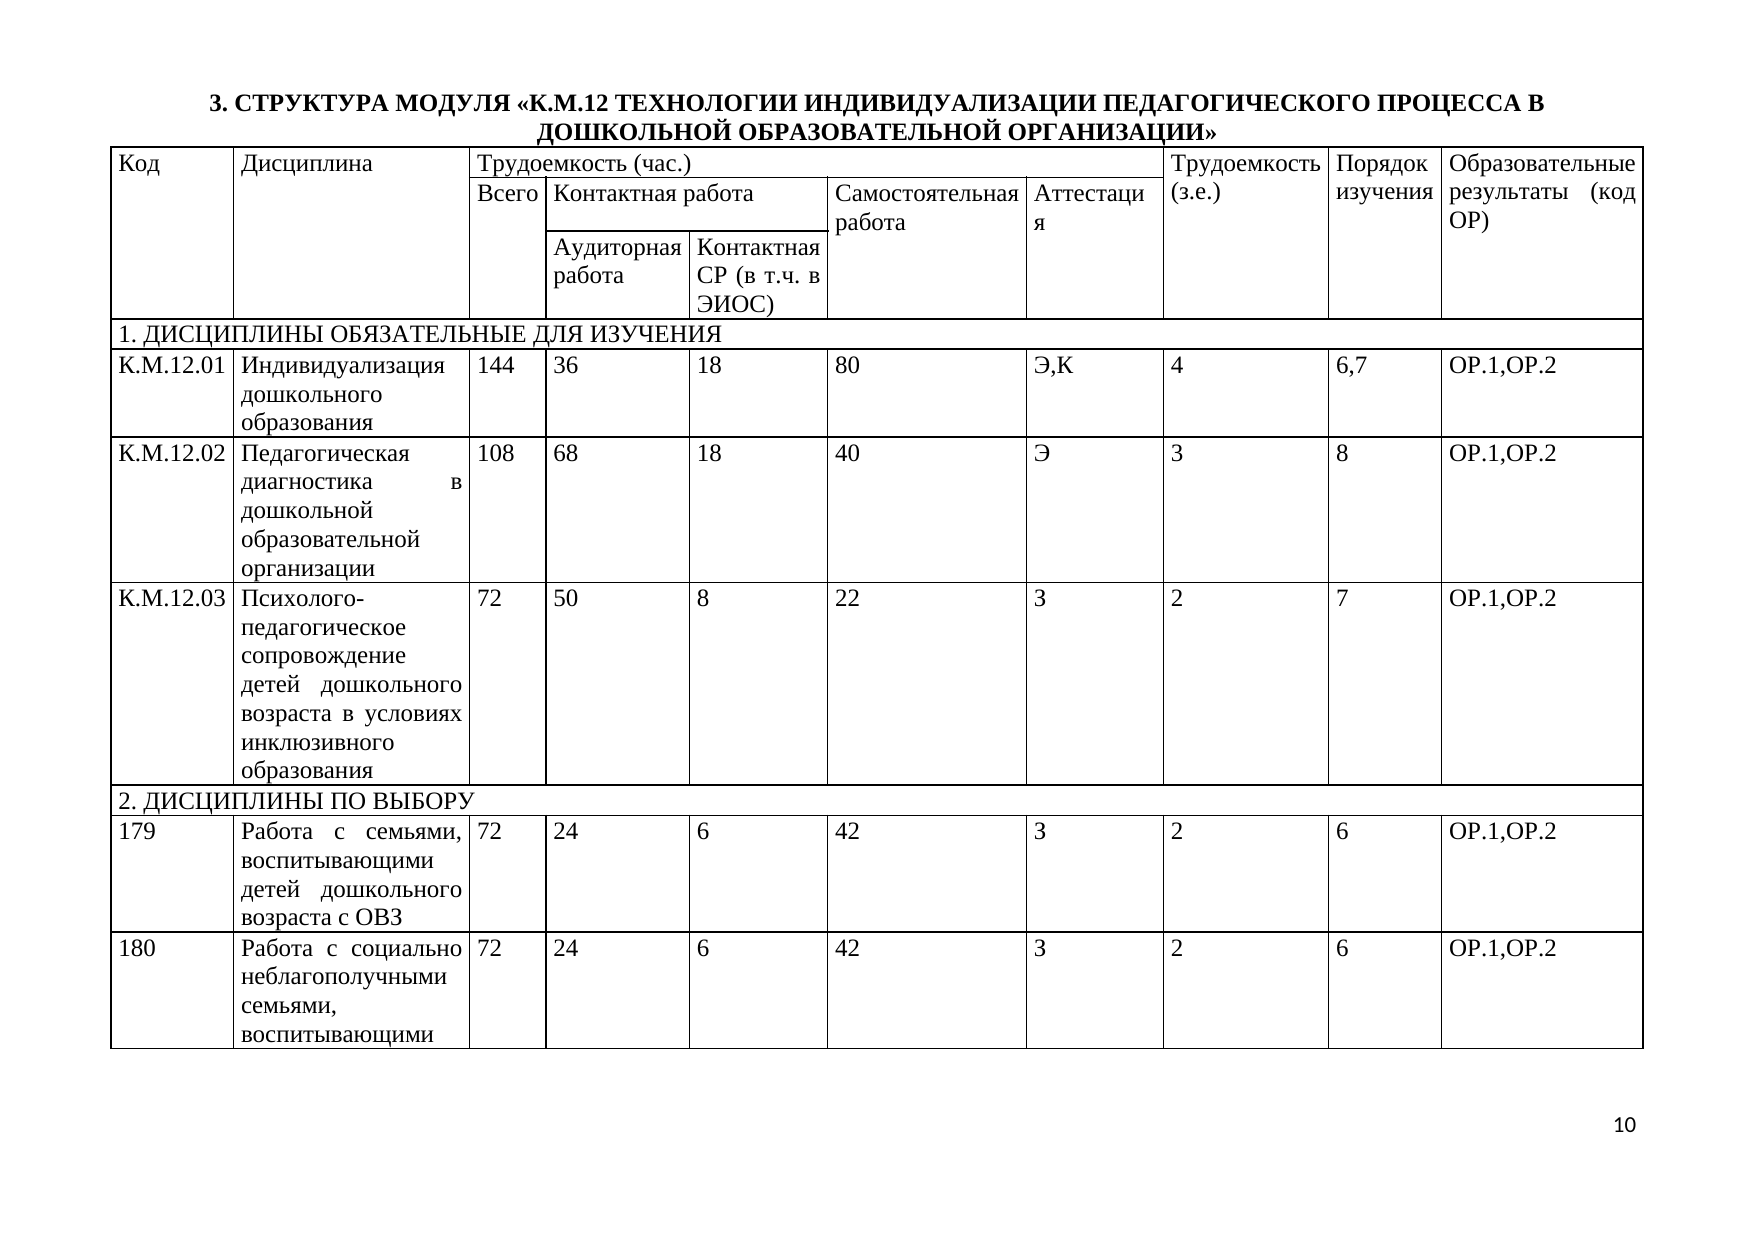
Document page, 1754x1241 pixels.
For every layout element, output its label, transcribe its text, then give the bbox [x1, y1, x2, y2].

table_cell 50 [547, 583, 689, 784]
table_cell 36 [547, 350, 689, 436]
table_cell ОР.1,ОР.2 [1442, 933, 1642, 1048]
table_cell Индивидуализация дошкольного образования [234, 350, 469, 436]
table_header Порядок изучения [1329, 148, 1441, 318]
table_cell Контактная работа [547, 178, 827, 230]
table_cell 22 [828, 583, 1026, 784]
table_header Трудоемкость (з.е.) [1164, 148, 1328, 318]
table_cell 2 [1164, 816, 1328, 931]
table_cell З [1027, 816, 1163, 931]
table_cell 6 [1329, 816, 1441, 931]
table_cell З [1027, 583, 1163, 784]
table_cell 18 [690, 438, 827, 581]
subtitle 3. СТРУКТУРА МОДУЛЯ «К.М.12 ТЕХНОЛОГИИ ИНДИВИДУАЛИЗАЦИИ ПЕДАГОГИЧЕСКОГО ПРОЦЕССА В ДОШКОЛЬНОЙ ОБРАЗОВАТЕЛЬНОЙ ОРГАНИЗАЦИИ» [118, 88, 1636, 146]
table_cell 144 [470, 350, 545, 436]
table_header Образовательные результаты (код ОР) [1442, 148, 1642, 318]
table_cell 72 [470, 583, 545, 784]
table_cell 24 [547, 816, 689, 931]
table_cell Аттестация [1027, 178, 1163, 318]
table_cell З [1027, 933, 1163, 1048]
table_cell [234, 933, 469, 1048]
table_cell 7 [1329, 583, 1441, 784]
table_cell Контактная СР (в т.ч. в ЭИОС) [690, 232, 827, 318]
table_cell 108 [470, 438, 545, 581]
table_header Трудоемкость (час.) [470, 148, 1163, 176]
table_cell 42 [828, 933, 1026, 1048]
table_cell К.М.12.02 [112, 438, 233, 581]
table_cell Всего [470, 178, 545, 318]
table_cell 80 [828, 350, 1026, 436]
table_cell ОР.1,ОР.2 [1442, 350, 1642, 436]
table_cell ОР.1,ОР.2 [1442, 816, 1642, 931]
table_cell Работа с семьями, воспитывающими детей дошкольного возраста с ОВЗ [234, 816, 469, 931]
table_cell Самостоятельная работа [828, 178, 1026, 318]
table_cell Педагогическая диагностика в дошкольной образовательной организации [234, 438, 469, 581]
table_cell 18 [690, 350, 827, 436]
table_cell 8 [1329, 438, 1441, 581]
table_cell 2. ДИСЦИПЛИНЫ ПО ВЫБОРУ [112, 786, 1642, 814]
table_cell Э [1027, 438, 1163, 581]
table_header Дисциплина [234, 148, 469, 318]
table_cell 179 [112, 816, 233, 931]
table_cell К.М.12.01 [112, 350, 233, 436]
table_cell ОР.1,ОР.2 [1442, 438, 1642, 581]
table_cell 8 [690, 583, 827, 784]
table_cell 1. ДИСЦИПЛИНЫ ОБЯЗАТЕЛЬНЫЕ ДЛЯ ИЗУЧЕНИЯ [112, 320, 1642, 348]
table_cell 72 [470, 933, 545, 1048]
table_cell 4 [1164, 350, 1328, 436]
table_cell 6,7 [1329, 350, 1441, 436]
table_cell 6 [690, 933, 827, 1048]
table_cell 3 [1164, 438, 1328, 581]
table_cell 68 [547, 438, 689, 581]
table_cell К.М.12.03 [112, 583, 233, 784]
table_cell 6 [690, 816, 827, 931]
table_cell 40 [828, 438, 1026, 581]
table_cell Э,К [1027, 350, 1163, 436]
table_cell 2 [1164, 583, 1328, 784]
table_cell Психолого-педагогическое сопровождение детей дошкольного возраста в условиях инклюзивного образования [234, 583, 469, 784]
table_cell 24 [547, 933, 689, 1048]
table_cell 2 [1164, 933, 1328, 1048]
table_header Код [112, 148, 233, 318]
table_cell 6 [1329, 933, 1441, 1048]
table_cell ОР.1,ОР.2 [1442, 583, 1642, 784]
table_cell 42 [828, 816, 1026, 931]
table_cell Аудиторная работа [547, 232, 689, 318]
table_cell 180 [112, 933, 233, 1048]
table_cell 72 [470, 816, 545, 931]
